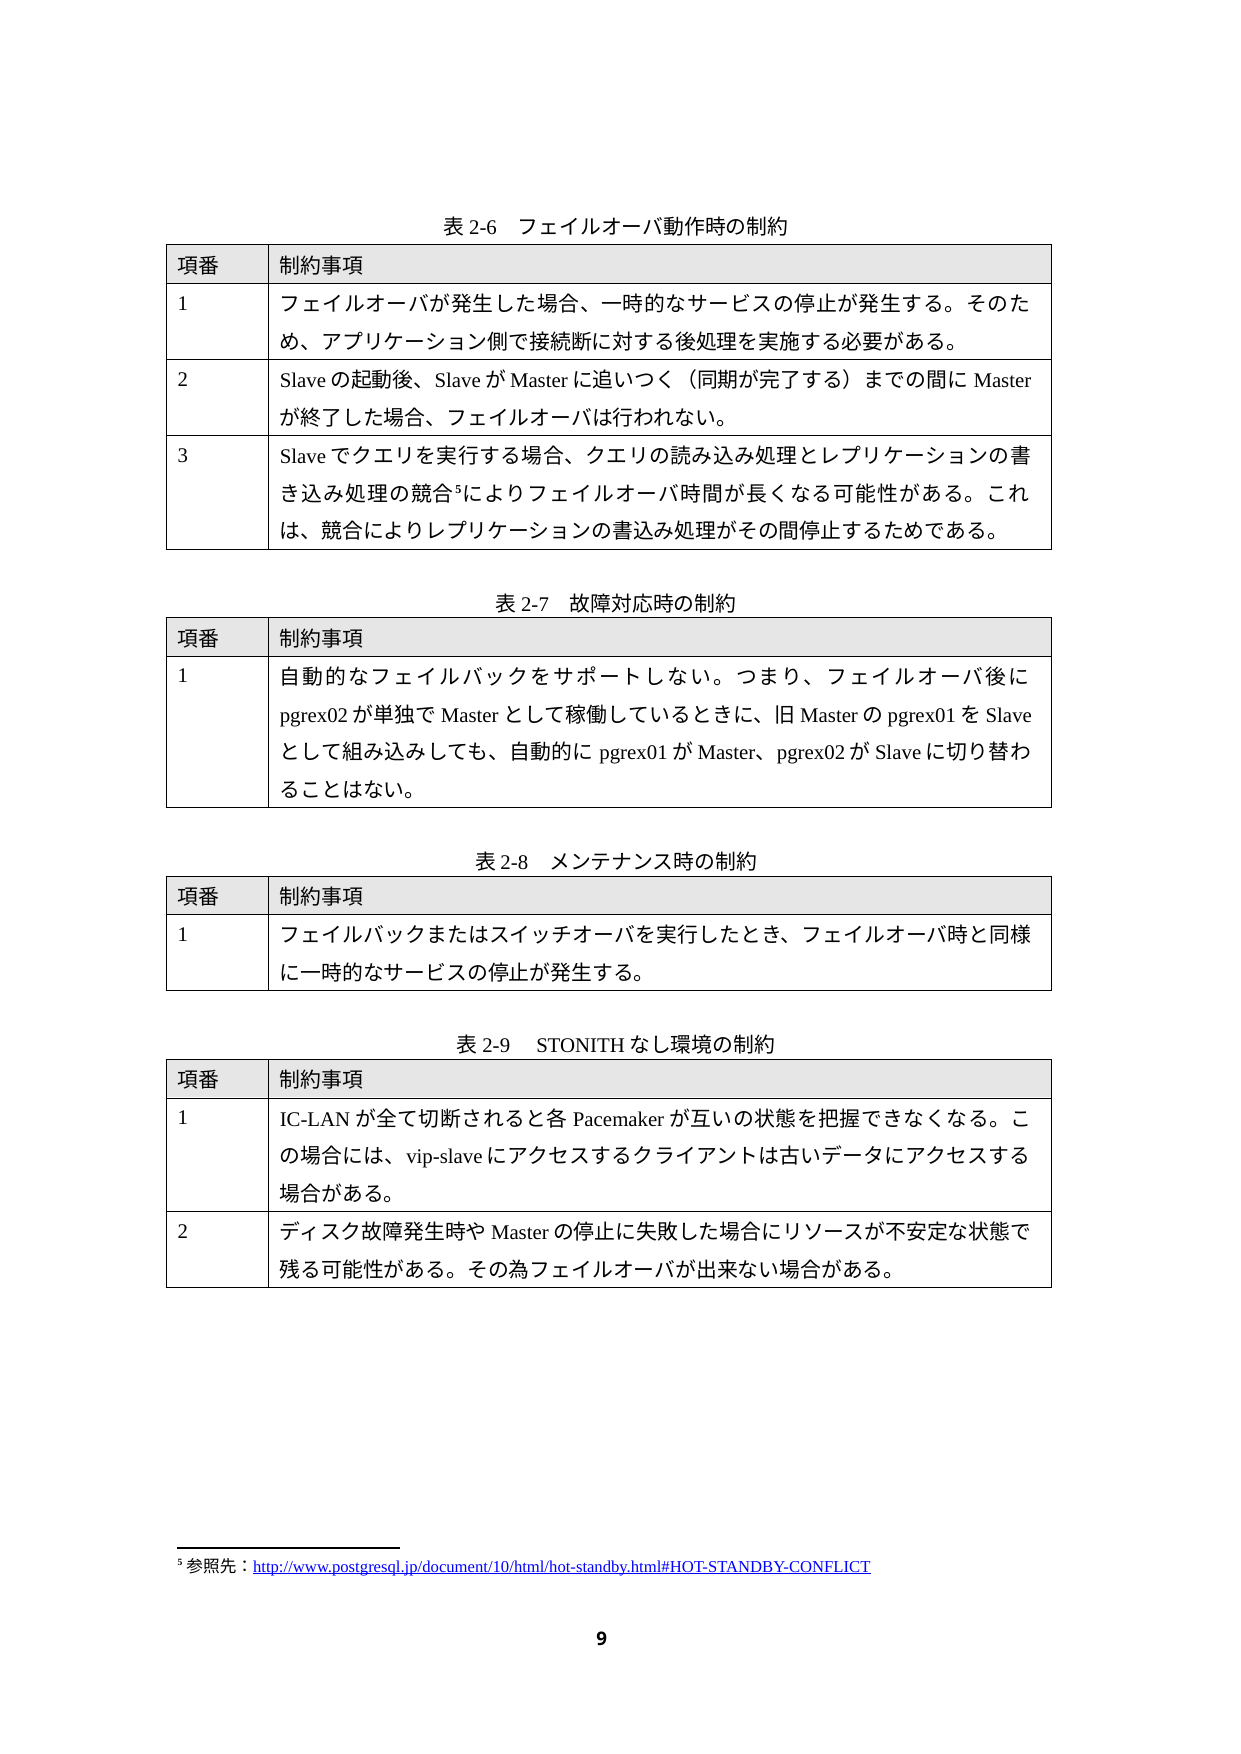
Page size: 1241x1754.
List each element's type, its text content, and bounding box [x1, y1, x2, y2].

table_cell IC-LANが全て切断されると各Pacemakerが互いの状態を把握できなくなる。この場合には、vip-slaveにアクセスするクライアントは古いデータにアクセスする場合がある。 [269, 1099, 1051, 1211]
table_header 制約事項 [269, 245, 1051, 283]
table_cell 3 [167, 436, 268, 548]
table_cell 1 [167, 657, 268, 807]
table_cell Slaveでクエリを実行する場合、クエリの読み込み処理とレプリケーションの書き込み処理の競合によりフェイルオーバ時間が長くなる可能性がある。これは、競合によりレプリケーションの書込み処理がその間停止するためである。 [269, 436, 1051, 548]
table_header 項番 [167, 245, 268, 283]
table_cell 1 [167, 915, 268, 990]
table_cell 1 [167, 284, 268, 359]
table_header 項番 [167, 618, 268, 656]
table_cell フェイルオーバが発生した場合、一時的なサービスの停止が発生する。そのため、アプリケーション側で接続断に対する後処理を実施する必要がある。 [269, 284, 1051, 359]
table_cell フェイルバックまたはスイッチオーバを実行したとき、フェイルオーバ時と同様に一時的なサービスの停止が発生する。 [269, 915, 1051, 990]
table_header 制約事項 [269, 618, 1051, 656]
table_header 制約事項 [269, 877, 1051, 914]
table_cell 1 [167, 1099, 268, 1211]
table_cell ディスク故障発生時やMasterの停止に失敗した場合にリソースが不安定な状態で残る可能性がある。その為フェイルオーバが出来ない場合がある。 [269, 1212, 1051, 1287]
table_header 制約事項 [269, 1060, 1051, 1097]
table_cell 2 [167, 360, 268, 435]
table_cell 2 [167, 1212, 268, 1287]
table_header 項番 [167, 877, 268, 914]
table_header 項番 [167, 1060, 268, 1097]
table_cell Slaveの起動後、SlaveがMasterに追いつく（同期が完了する）までの間にMasterが終了した場合、フェイルオーバは行われない。 [269, 360, 1051, 435]
table_cell 自動的なフェイルバックをサポートしない。つまり、フェイルオーバ後にpgrex02が単独でMasterとして稼働しているときに、旧Masterのpgrex01をSlaveとして組み込みしても、自動的にpgrex01がMaster、pgrex02がSlaveに切り替わることはない。 [269, 657, 1051, 807]
